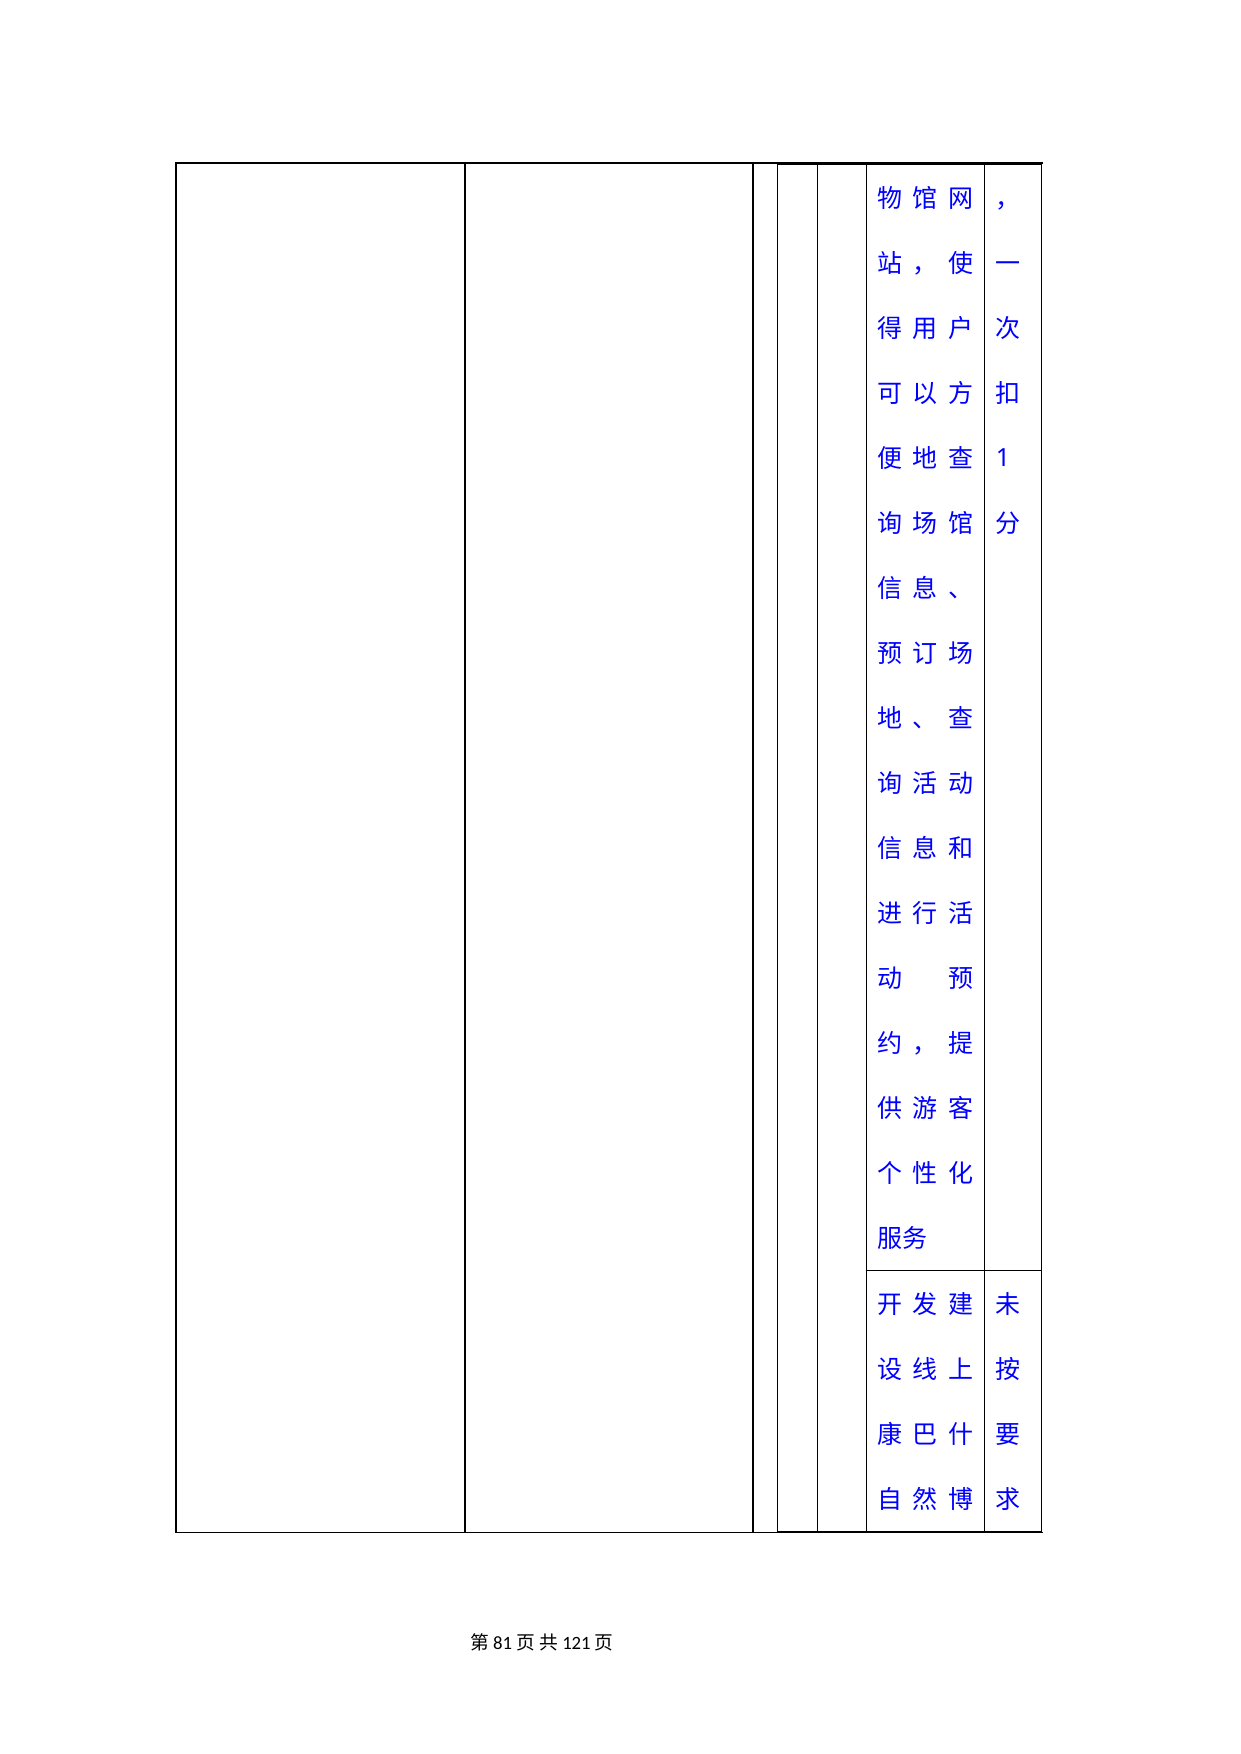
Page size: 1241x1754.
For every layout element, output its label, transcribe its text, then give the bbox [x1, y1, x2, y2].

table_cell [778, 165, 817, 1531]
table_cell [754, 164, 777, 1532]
table_cell 1 [177, 164, 464, 1532]
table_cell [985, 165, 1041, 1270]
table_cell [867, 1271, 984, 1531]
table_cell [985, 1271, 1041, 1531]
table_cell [867, 165, 984, 1270]
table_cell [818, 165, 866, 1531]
table_cell [466, 164, 752, 1532]
